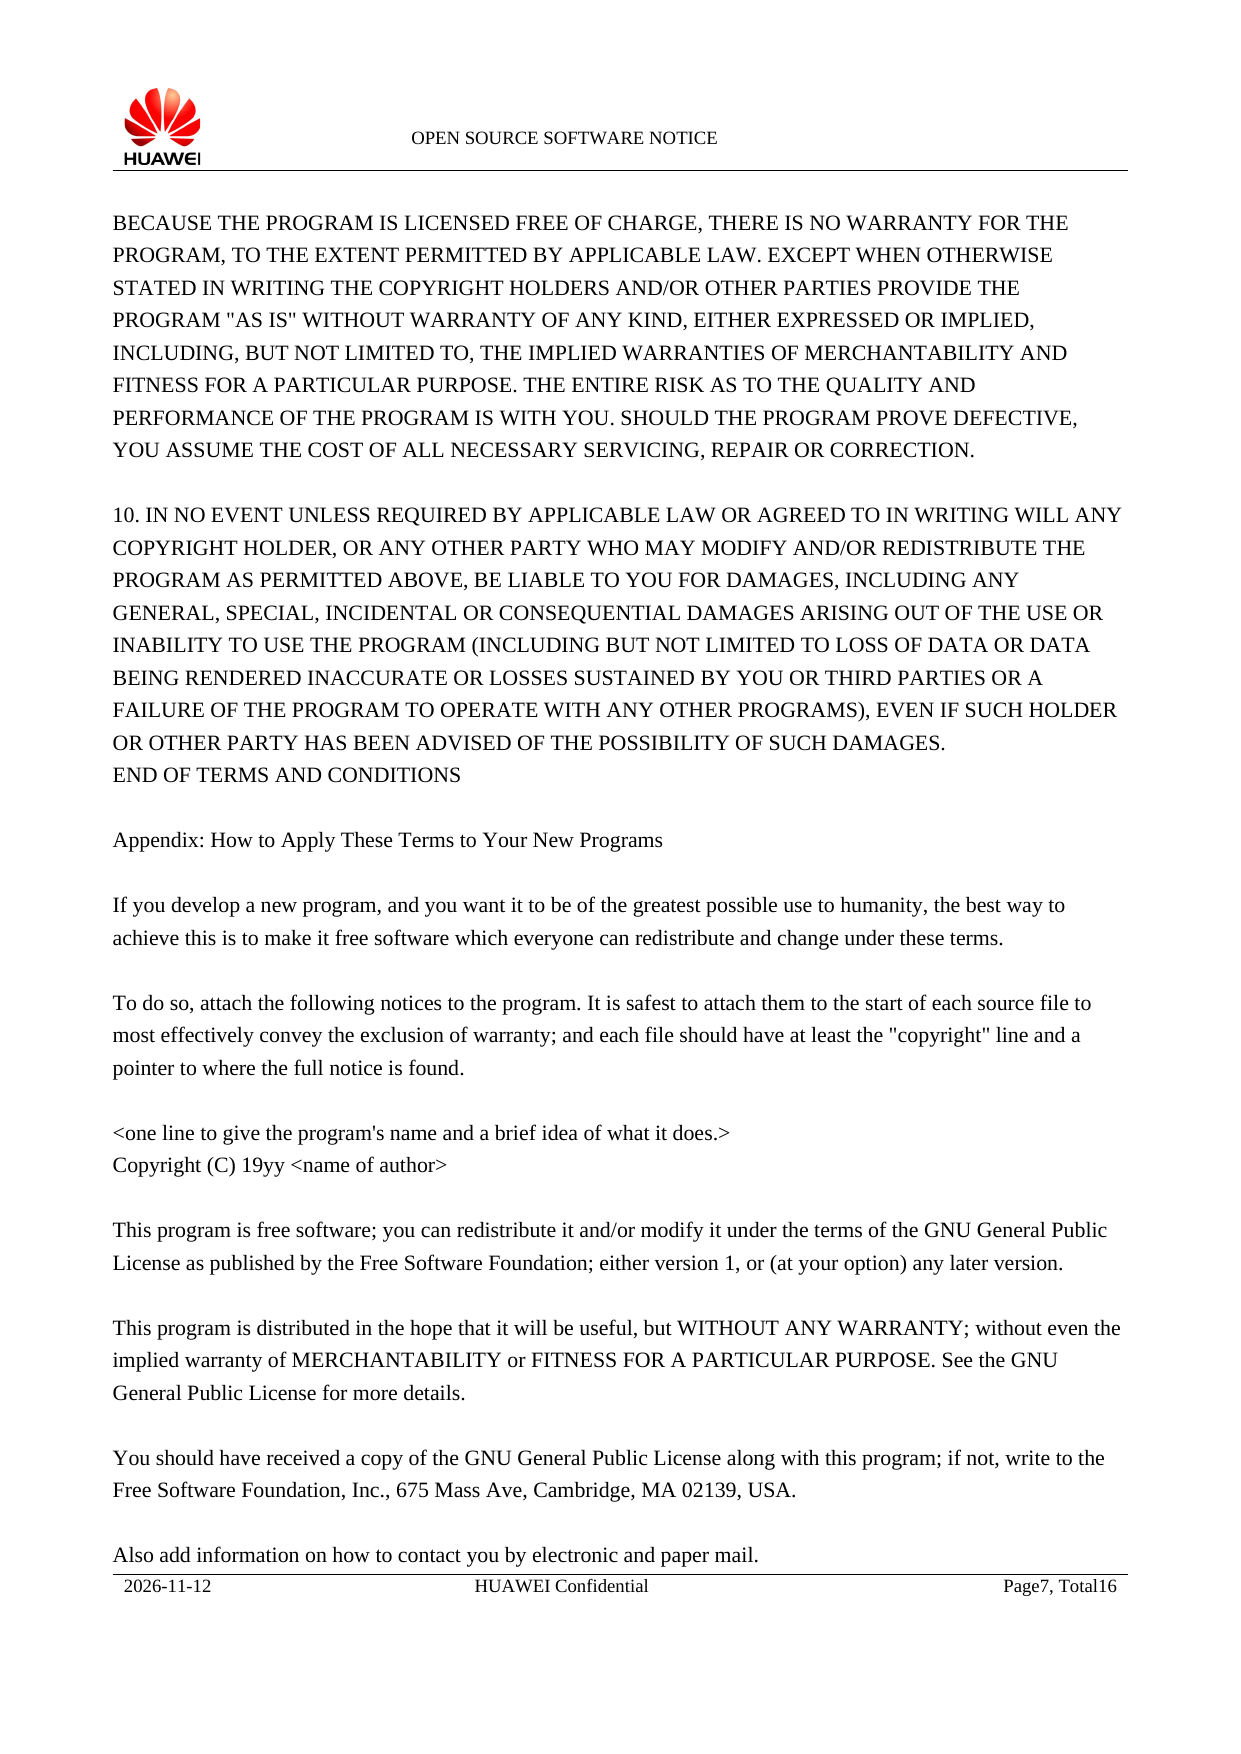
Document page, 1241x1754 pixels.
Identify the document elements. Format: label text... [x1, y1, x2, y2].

picture [124, 88, 201, 165]
